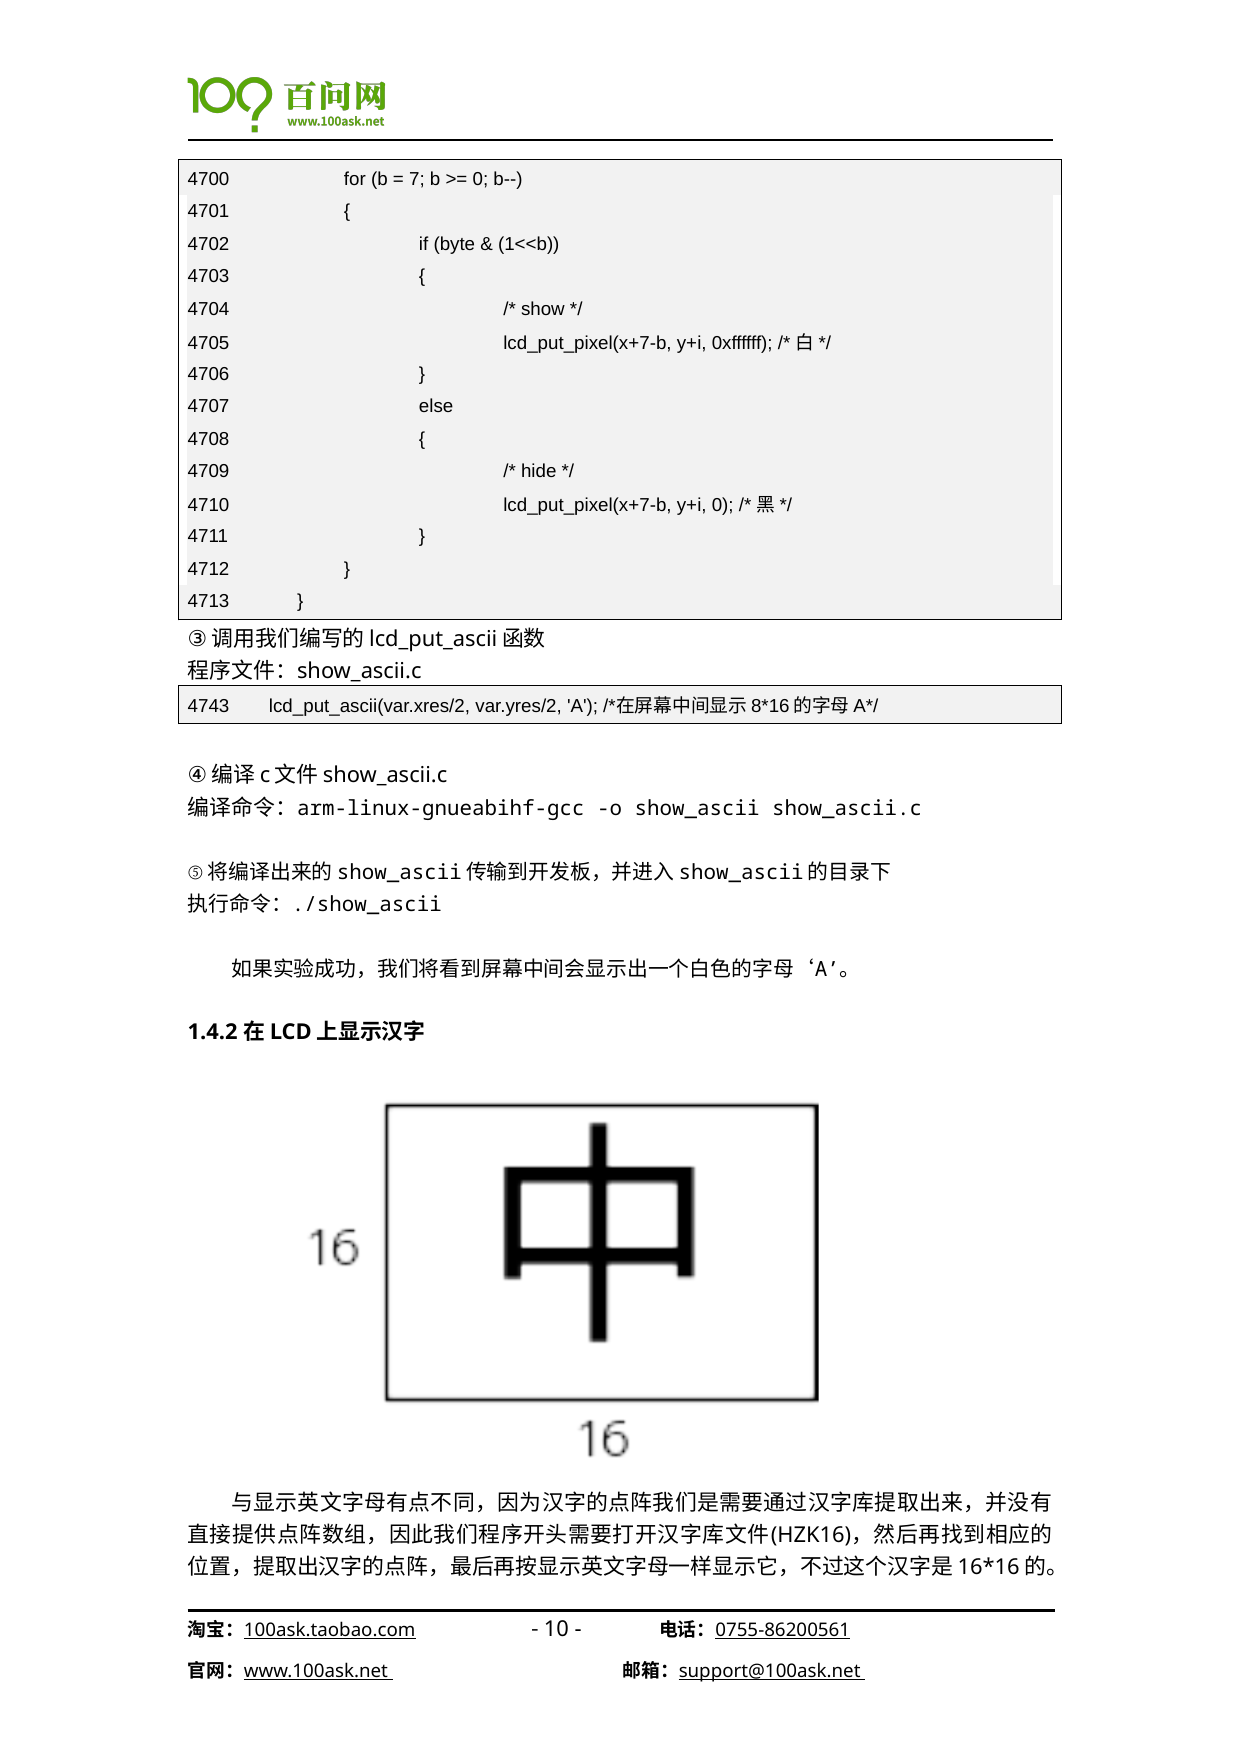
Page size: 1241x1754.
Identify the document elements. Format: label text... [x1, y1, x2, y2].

text 4710 lcd_put_pixel(x+7-b, y+i, 0); /* 黑 */ [187, 487, 1053, 520]
text 如果实验成功，我们将看到屏幕中间会显示出一个白色的字母‘A’。 [187, 952, 1053, 984]
text 编译命令：arm-linux-gnueabihf-gcc -o show_ascii show_ascii.c [187, 789, 1053, 822]
text 4709 /* hide */ [187, 455, 1053, 487]
text ⑤将编译出来的show_ascii传输到开发板，并进入show_ascii的目录下 [187, 854, 1053, 887]
text 4703 { [187, 260, 1053, 292]
text 4702 if (byte & (1<<b)) [187, 227, 1053, 260]
text 4701 { [187, 195, 1053, 227]
text 4706 } [187, 357, 1053, 390]
text 4743 lcd_put_ascii(var.xres/2, var.yres/2, 'A'); /*在屏幕中间显示8*16的字母A*/ [179, 686, 1061, 723]
text 4713 } [179, 582, 1061, 619]
text 4700 for (b = 7; b >= 0; b--) [179, 160, 1061, 195]
text 执行命令：./show_ascii [187, 887, 1053, 919]
text 4708 { [187, 422, 1053, 455]
text 4711 } [187, 520, 1053, 552]
text 4707 else [187, 390, 1053, 422]
text ③调用我们编写的lcd_put_ascii函数 [187, 620, 1053, 653]
text 4712 } [187, 552, 1053, 582]
text 4704 /* show */ [187, 292, 1053, 325]
text 4705 lcd_put_pixel(x+7-b, y+i, 0xffffff); /* 白 */ [187, 325, 1053, 357]
text 程序文件：show_ascii.c [187, 653, 1053, 685]
text ④编译c文件show_ascii.c [187, 757, 1053, 789]
text 与显示英文字母有点不同，因为汉字的点阵我们是需要通过汉字库提取出来，并没有直接提供点阵数组，因此我们程序开头需要打开汉字库文件(HZK16)，然后再找到相应的位置，提取出汉字的点阵，最后再按显示英文字母一样显示它，不过这个汉字是16*16的。 [187, 1484, 1053, 1582]
subtitle 1.4.2 在LCD上显示汉字 [187, 1013, 1053, 1046]
picture [187, 77, 386, 138]
